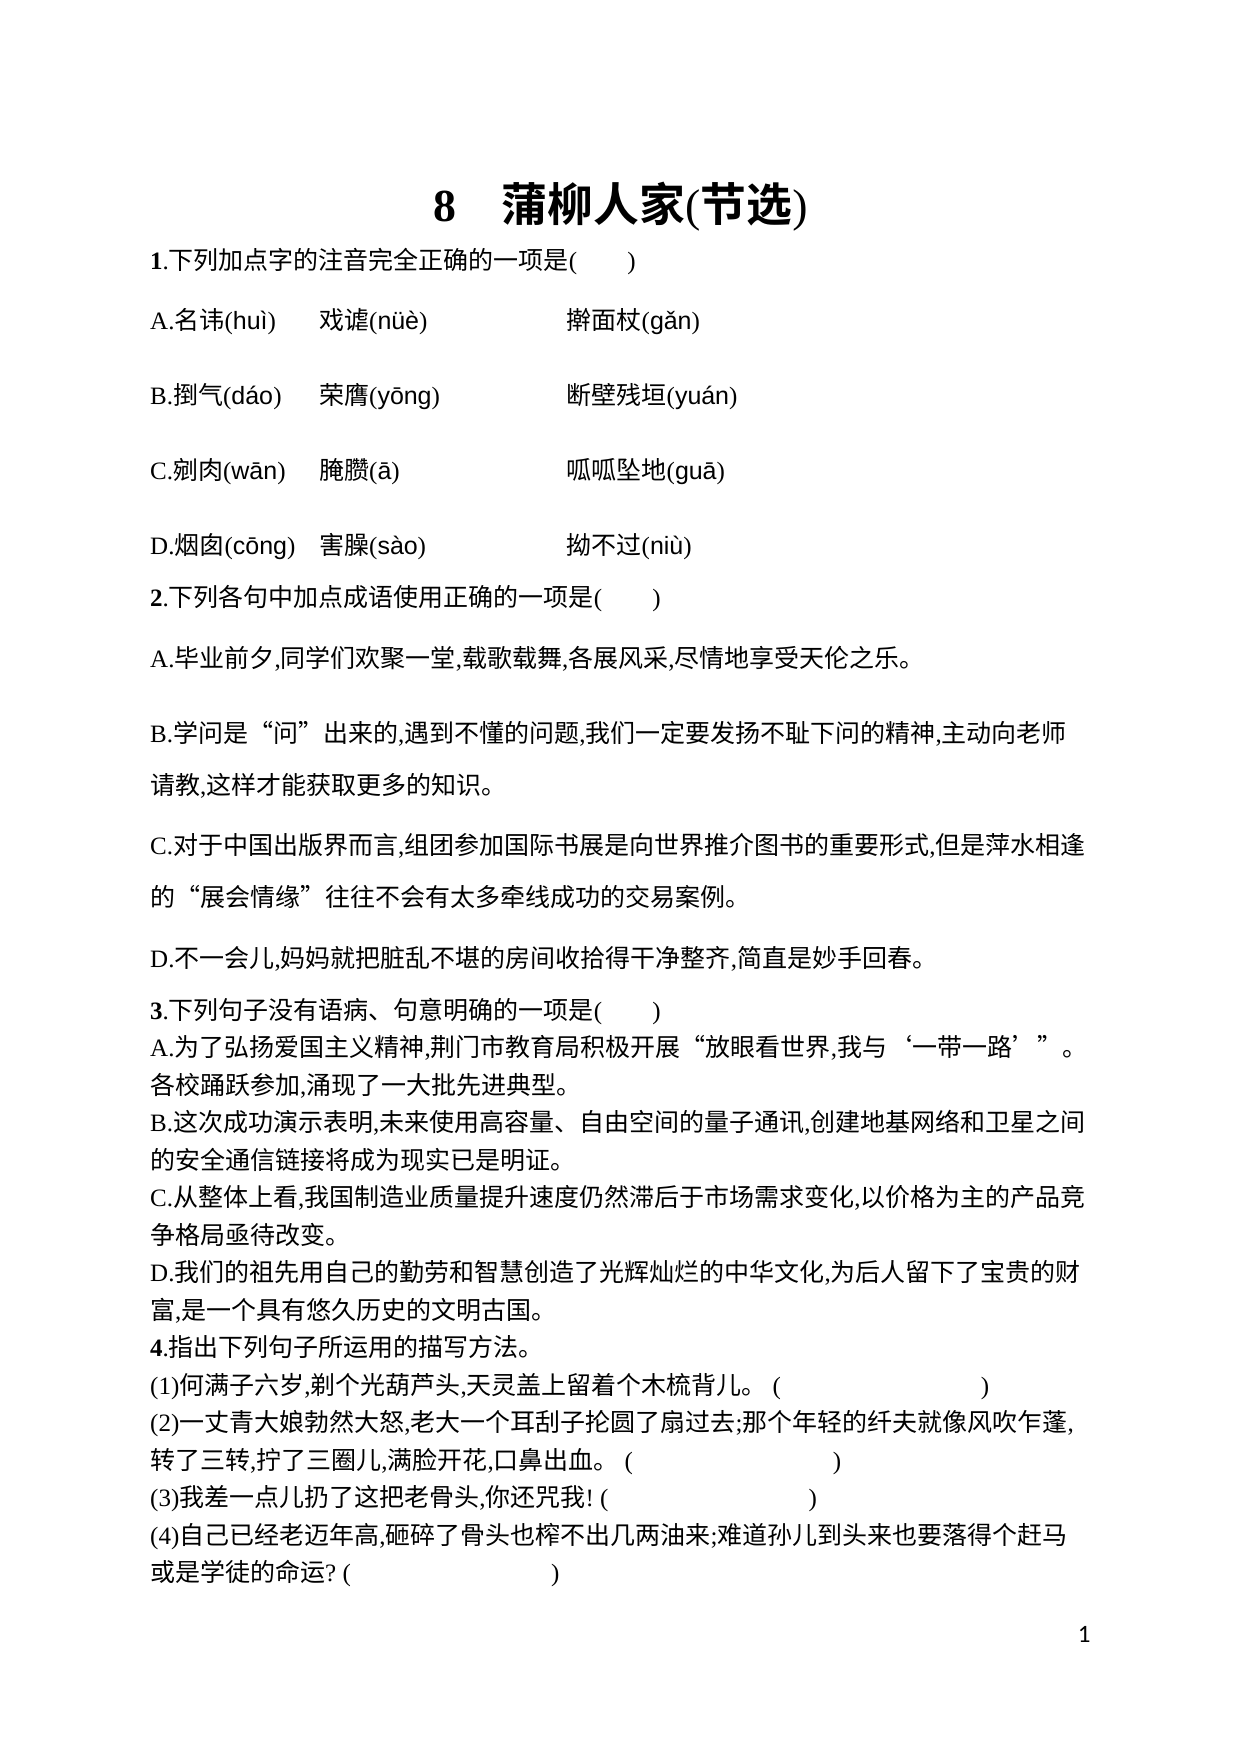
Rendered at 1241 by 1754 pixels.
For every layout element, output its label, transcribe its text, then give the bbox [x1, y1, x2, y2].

text (4)自己已经老迈年高,砸碎了骨头也榨不出几两油来;难道孙儿到头来也要落得个赶马或是学徒的命运? ( ) [150, 1514, 1090, 1589]
text B.这次成功演示表明,未来使用高容量、自由空间的量子通讯,创建地基网络和卫星之间的安全通信链接将成为现实已是明证。 [150, 1102, 1090, 1177]
text A.为了弘扬爱国主义精神,荆门市教育局积极开展“放眼看世界,我与‘一带一路’”。各校踊跃参加,涌现了一大批先进典型。 [150, 1027, 1090, 1102]
text (2)一丈青大娘勃然大怒,老大一个耳刮子抡圆了扇过去;那个年轻的纤夫就像风吹乍蓬,转了三转,拧了三圈儿,满脸开花,口鼻出血。 ( ) [150, 1402, 1090, 1477]
text D.不一会儿,妈妈就把脏乱不堪的房间收拾得干净整齐,简直是妙手回春。 [150, 914, 1090, 989]
text C.对于中国出版界而言,组团参加国际书展是向世界推介图书的重要形式,但是萍水相逢的“展会情缘”往往不会有太多牵线成功的交易案例。 [150, 802, 1090, 914]
text 4.指出下列句子所运用的描写方法。 [150, 1327, 1090, 1364]
text (3)我差一点儿扔了这把老骨头,你还咒我! ( ) [150, 1477, 1090, 1514]
text 1.下列加点字的注音完全正确的一项是( ) [150, 239, 1090, 277]
text 3.下列句子没有语病、句意明确的一项是( ) [150, 989, 1090, 1027]
text D.烟囱(cōng) 害臊(sào) 拗不过(niù) [150, 502, 1090, 577]
text A.毕业前夕,同学们欢聚一堂,载歌载舞,各展风采,尽情地享受天伦之乐。 [150, 614, 1090, 689]
text 2.下列各句中加点成语使用正确的一项是( ) [150, 577, 1090, 614]
text B.捯气(dáo) 荣膺(yōng) 断壁残垣(yuán) [150, 352, 1090, 427]
text C.从整体上看,我国制造业质量提升速度仍然滞后于市场需求变化,以价格为主的产品竞争格局亟待改变。 [150, 1177, 1090, 1252]
text 8 蒲柳人家(节选) [150, 164, 1090, 239]
text D.我们的祖先用自己的勤劳和智慧创造了光辉灿烂的中华文化,为后人留下了宝贵的财富,是一个具有悠久历史的文明古国。 [150, 1252, 1090, 1327]
text (1)何满子六岁,剃个光葫芦头,天灵盖上留着个木梳背儿。 ( ) [150, 1364, 1090, 1402]
text A.名讳(huì) 戏谑(nüè) 擀面杖(gǎn) [150, 277, 1090, 352]
text B.学问是“问”出来的,遇到不懂的问题,我们一定要发扬不耻下问的精神,主动向老师请教,这样才能获取更多的知识。 [150, 689, 1090, 802]
text C.剜肉(wān) 腌臜(ā) 呱呱坠地(guā) [150, 427, 1090, 502]
